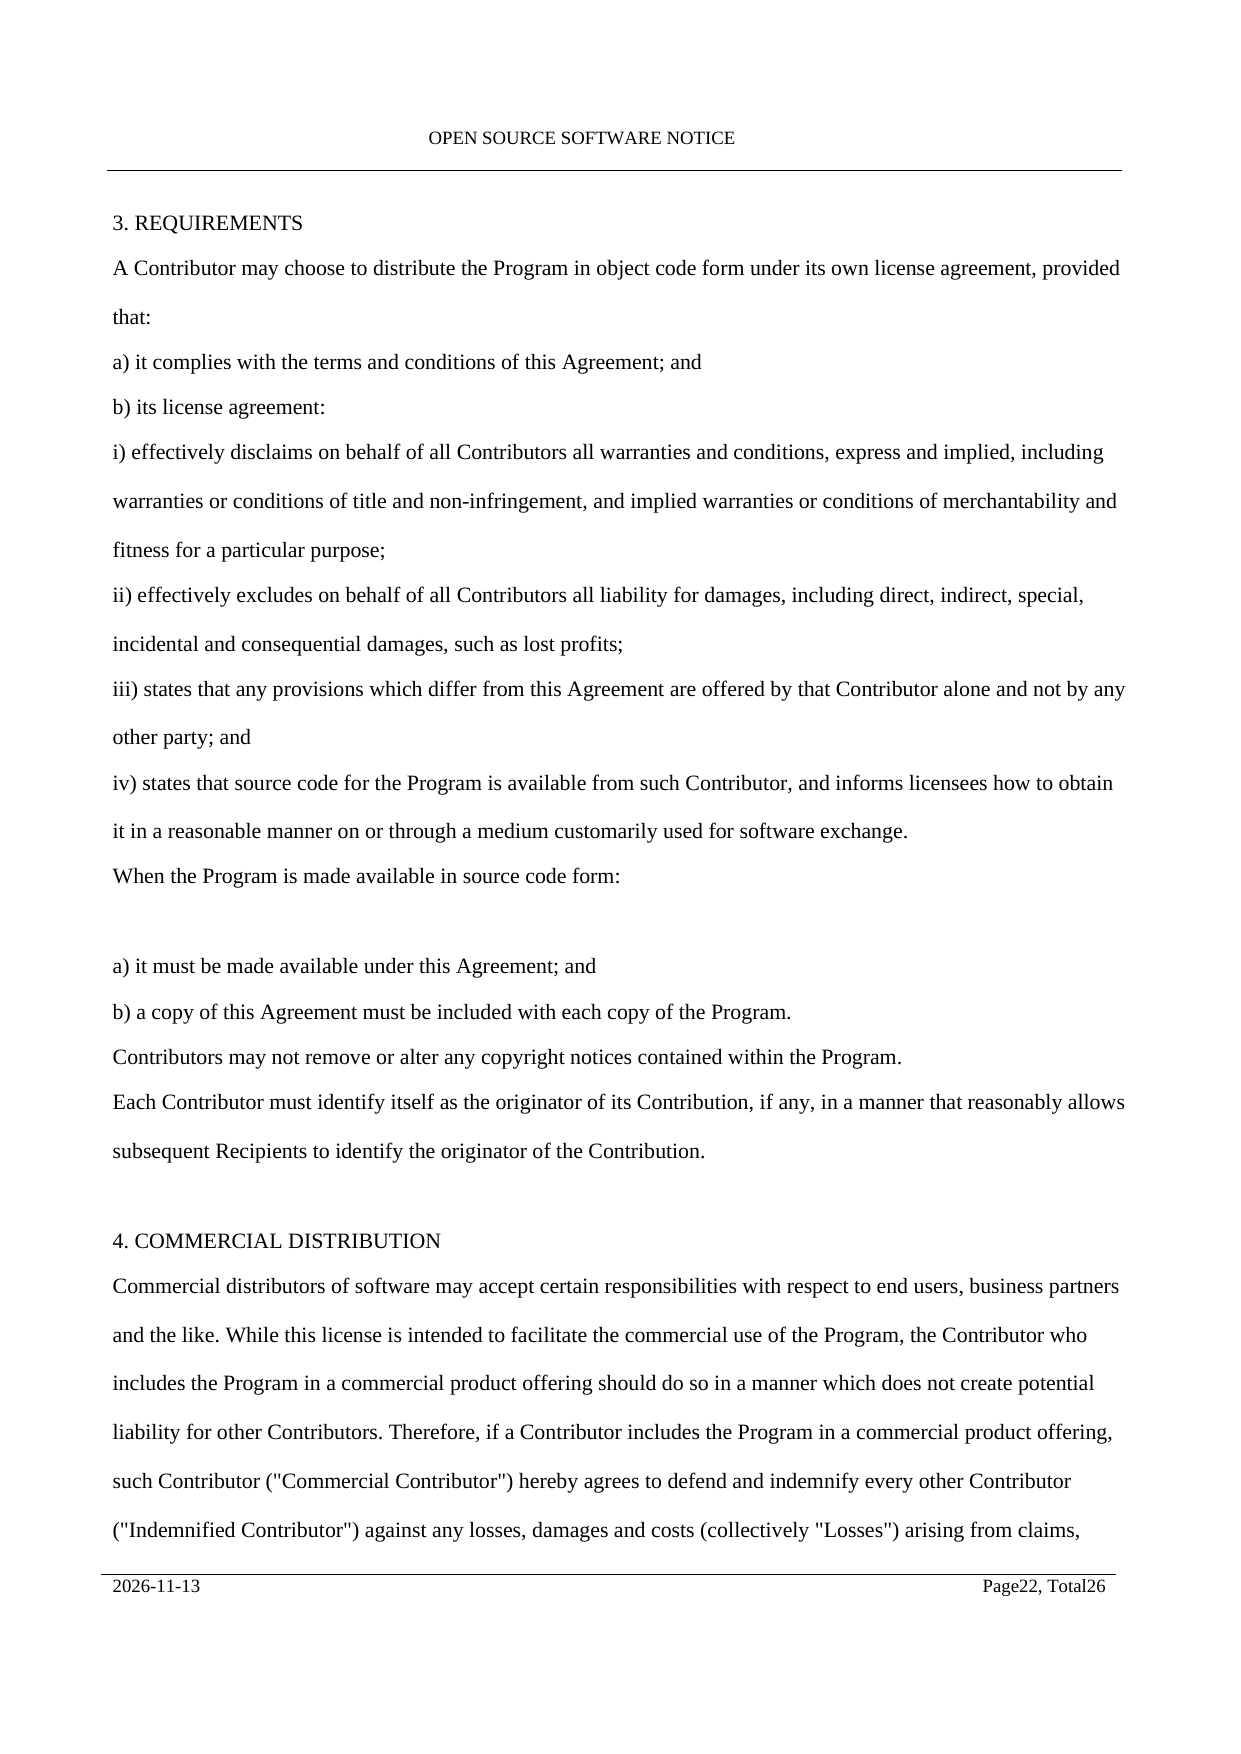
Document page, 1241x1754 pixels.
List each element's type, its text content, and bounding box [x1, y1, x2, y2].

text Each Contributor must identify itself as the originator of its Contribution, if any, in a manner that reasonably allows subsequent Recipients to identify the originator of the Contribution. [112, 1085, 1128, 1166]
text 4. COMMERCIAL DISTRIBUTION [112, 1224, 1128, 1257]
text 3. REQUIREMENTS [112, 206, 1128, 239]
text iv) states that source code for the Program is available from such Contributor, and informs licensees how to obtain it in a reasonable manner on or through a medium customarily used for software exchange. [112, 766, 1128, 847]
text Contributors may not remove or alter any copyright notices contained within the Program. [112, 1040, 1128, 1073]
text a) it complies with the terms and conditions of this Agreement; and [112, 345, 1128, 378]
text When the Program is made available in source code form: [112, 860, 1128, 892]
text ii) effectively excludes on behalf of all Contributors all liability for damages, including direct, indirect, special, incidental and consequential damages, such as lost profits; [112, 578, 1128, 659]
text a) it must be made available under this Agreement; and [112, 950, 1128, 982]
text iii) states that any provisions which differ from this Agreement are offered by that Contributor alone and not by any other party; and [112, 672, 1128, 753]
text i) effectively disclaims on behalf of all Contributors all warranties and conditions, express and implied, including warranties or conditions of title and non-infringement, and implied warranties or conditions of merchantability and fitness for a particular purpose; [112, 436, 1128, 566]
text b) a copy of this Agreement must be included with each copy of the Program. [112, 995, 1128, 1027]
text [112, 1269, 1128, 1546]
text b) its license agreement: [112, 390, 1128, 423]
text A Contributor may choose to distribute the Program in object code form under its own license agreement, provided that: [112, 251, 1128, 333]
